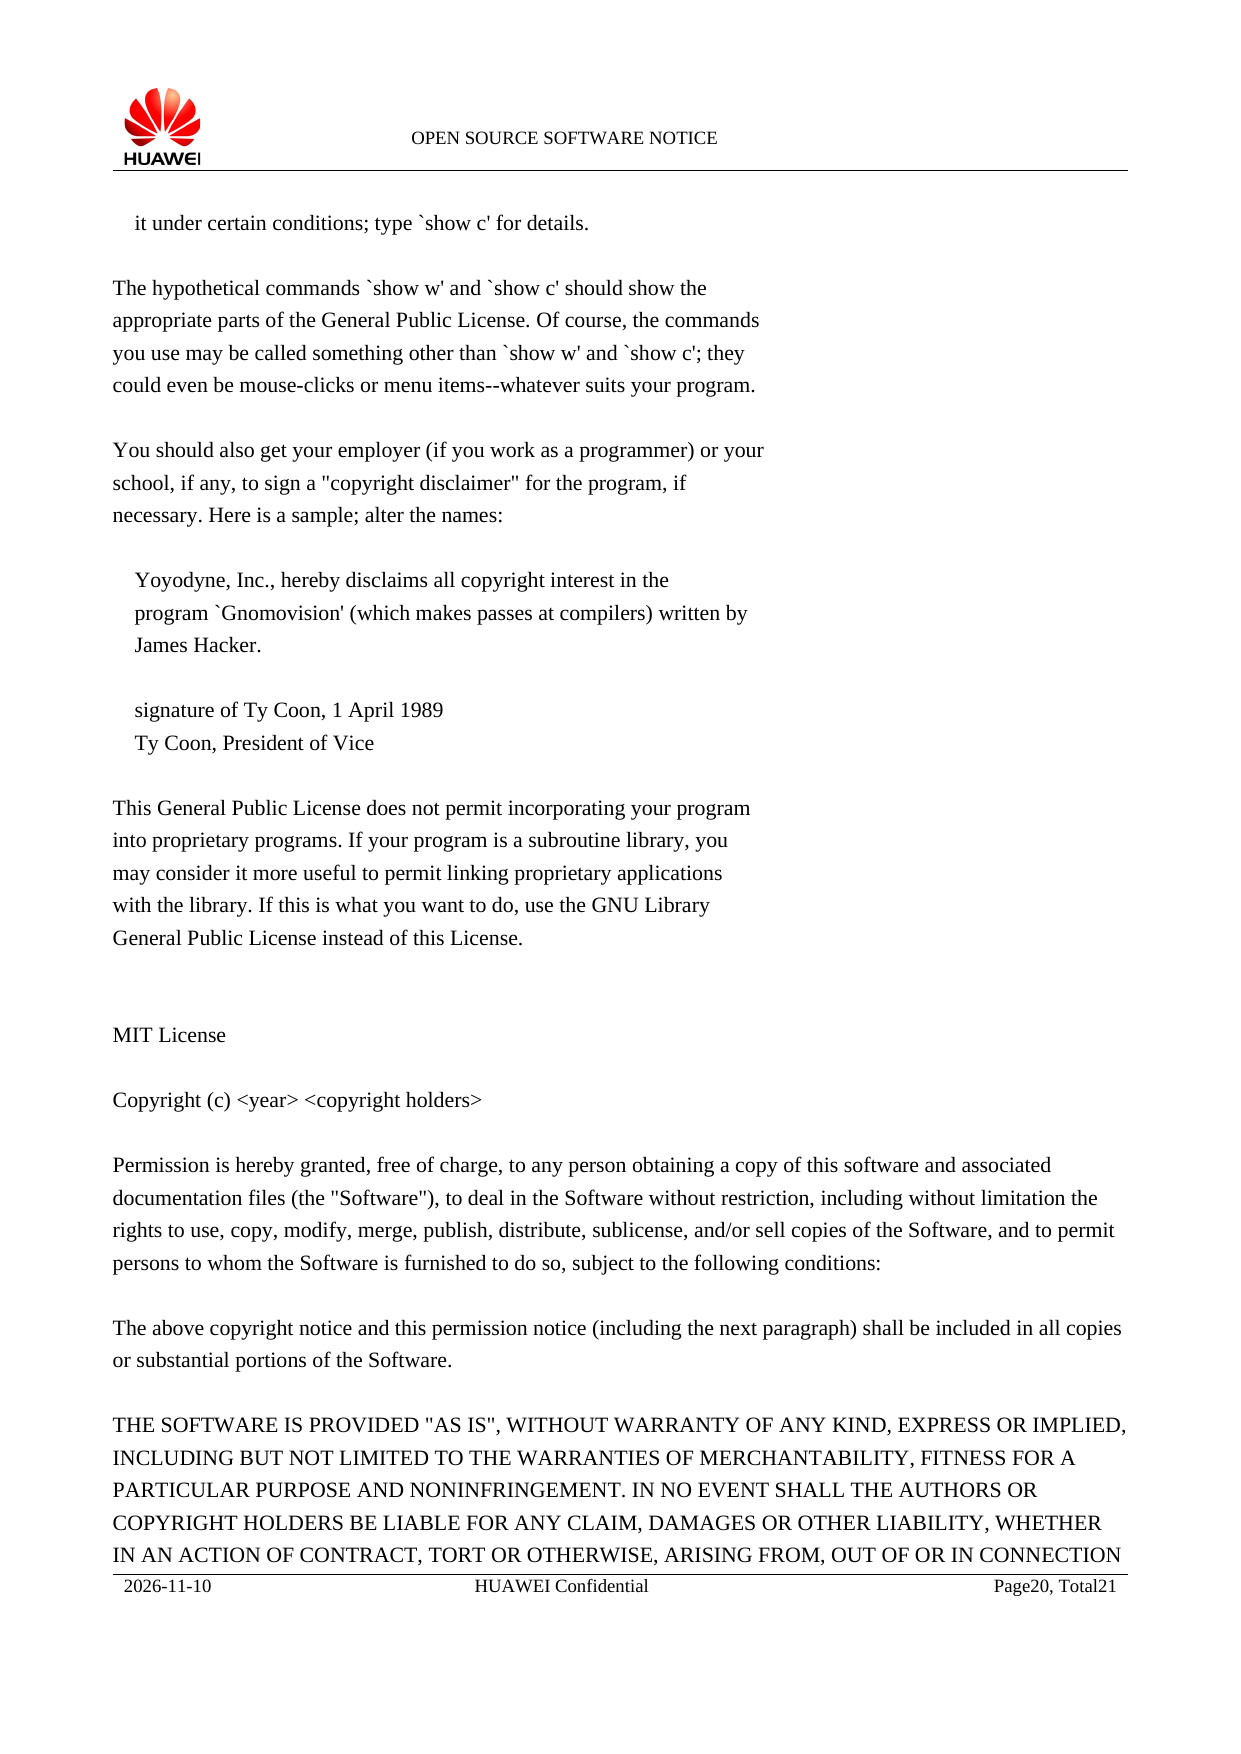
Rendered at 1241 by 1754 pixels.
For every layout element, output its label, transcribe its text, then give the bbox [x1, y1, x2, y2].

picture [124, 88, 201, 165]
